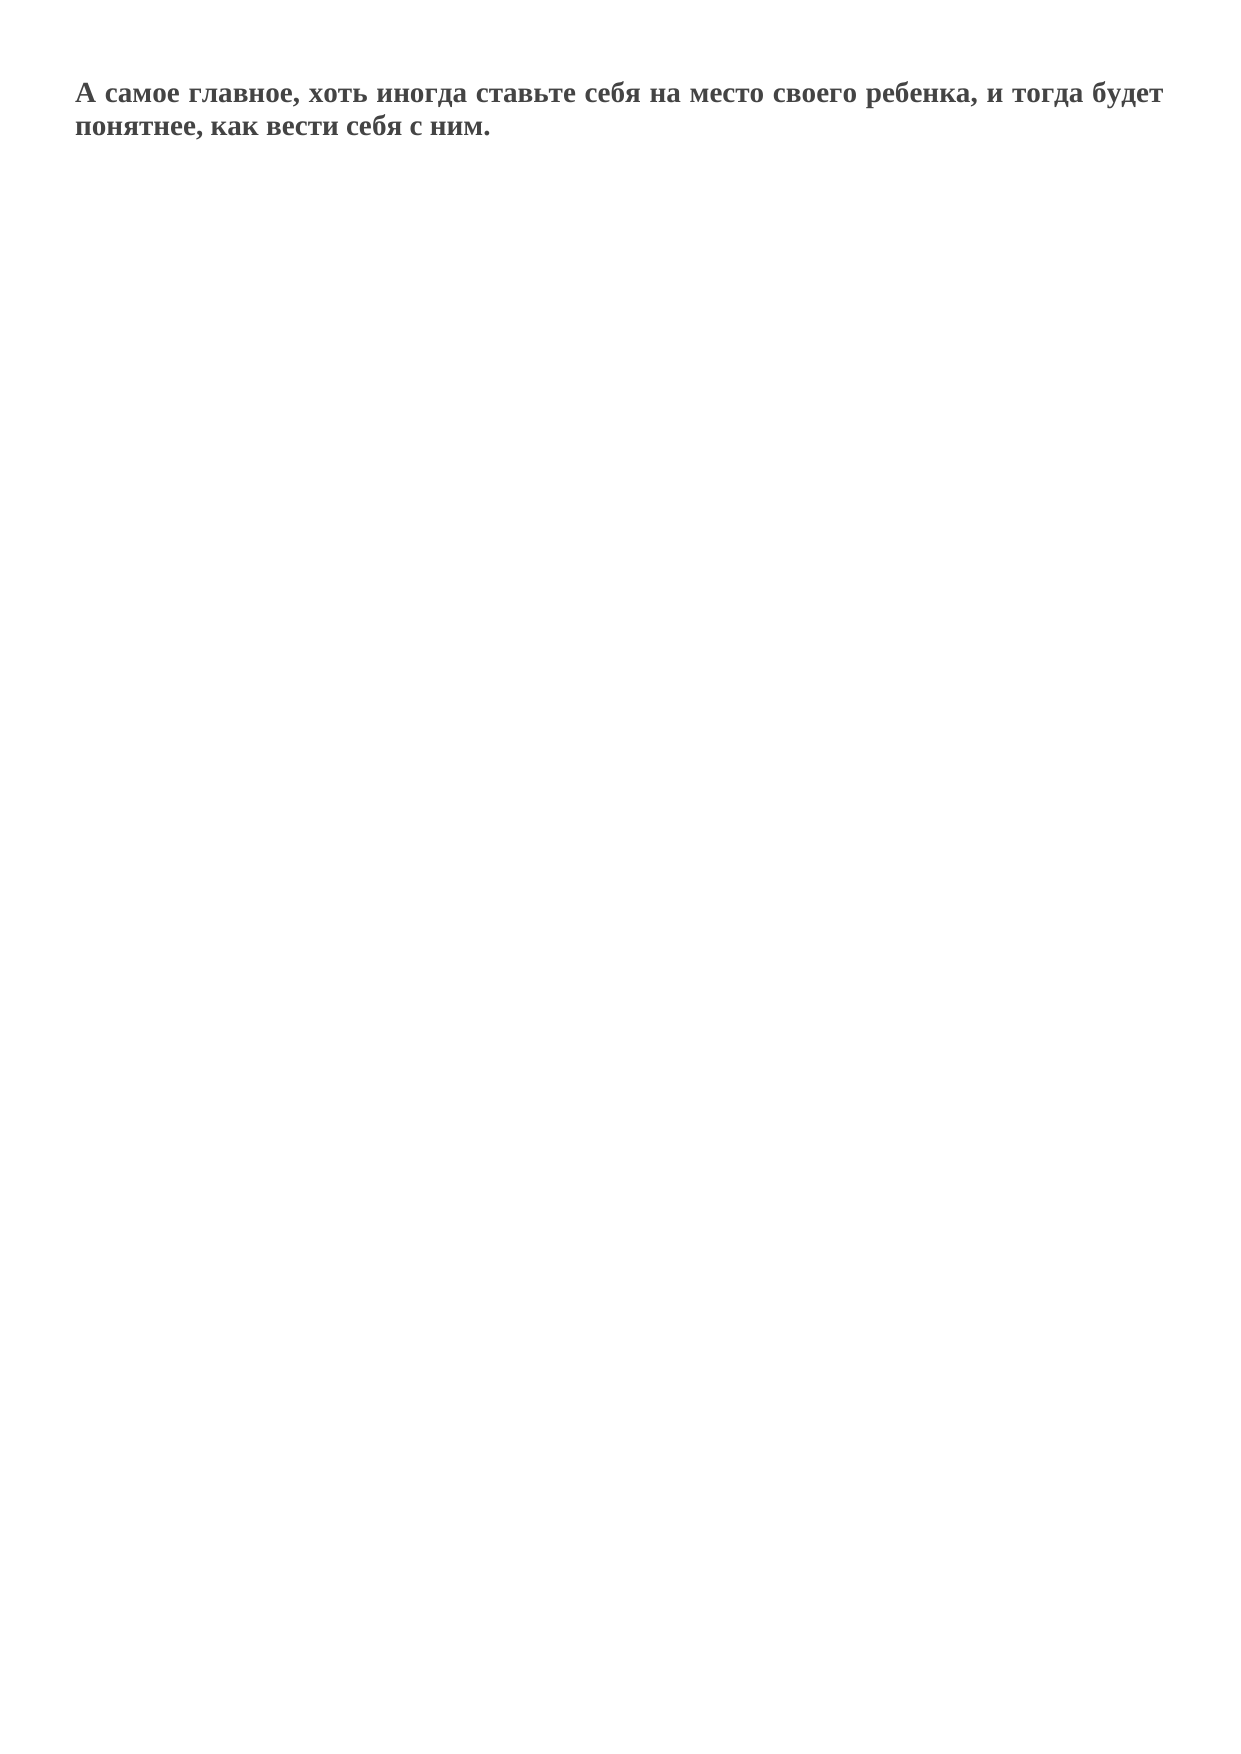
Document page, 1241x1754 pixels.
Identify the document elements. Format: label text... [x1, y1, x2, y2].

text А самое главное, хоть иногда ставьте себя на место своего ребенка, и тогда будет понятнее, как вести себя с ним. [75, 75, 1165, 142]
